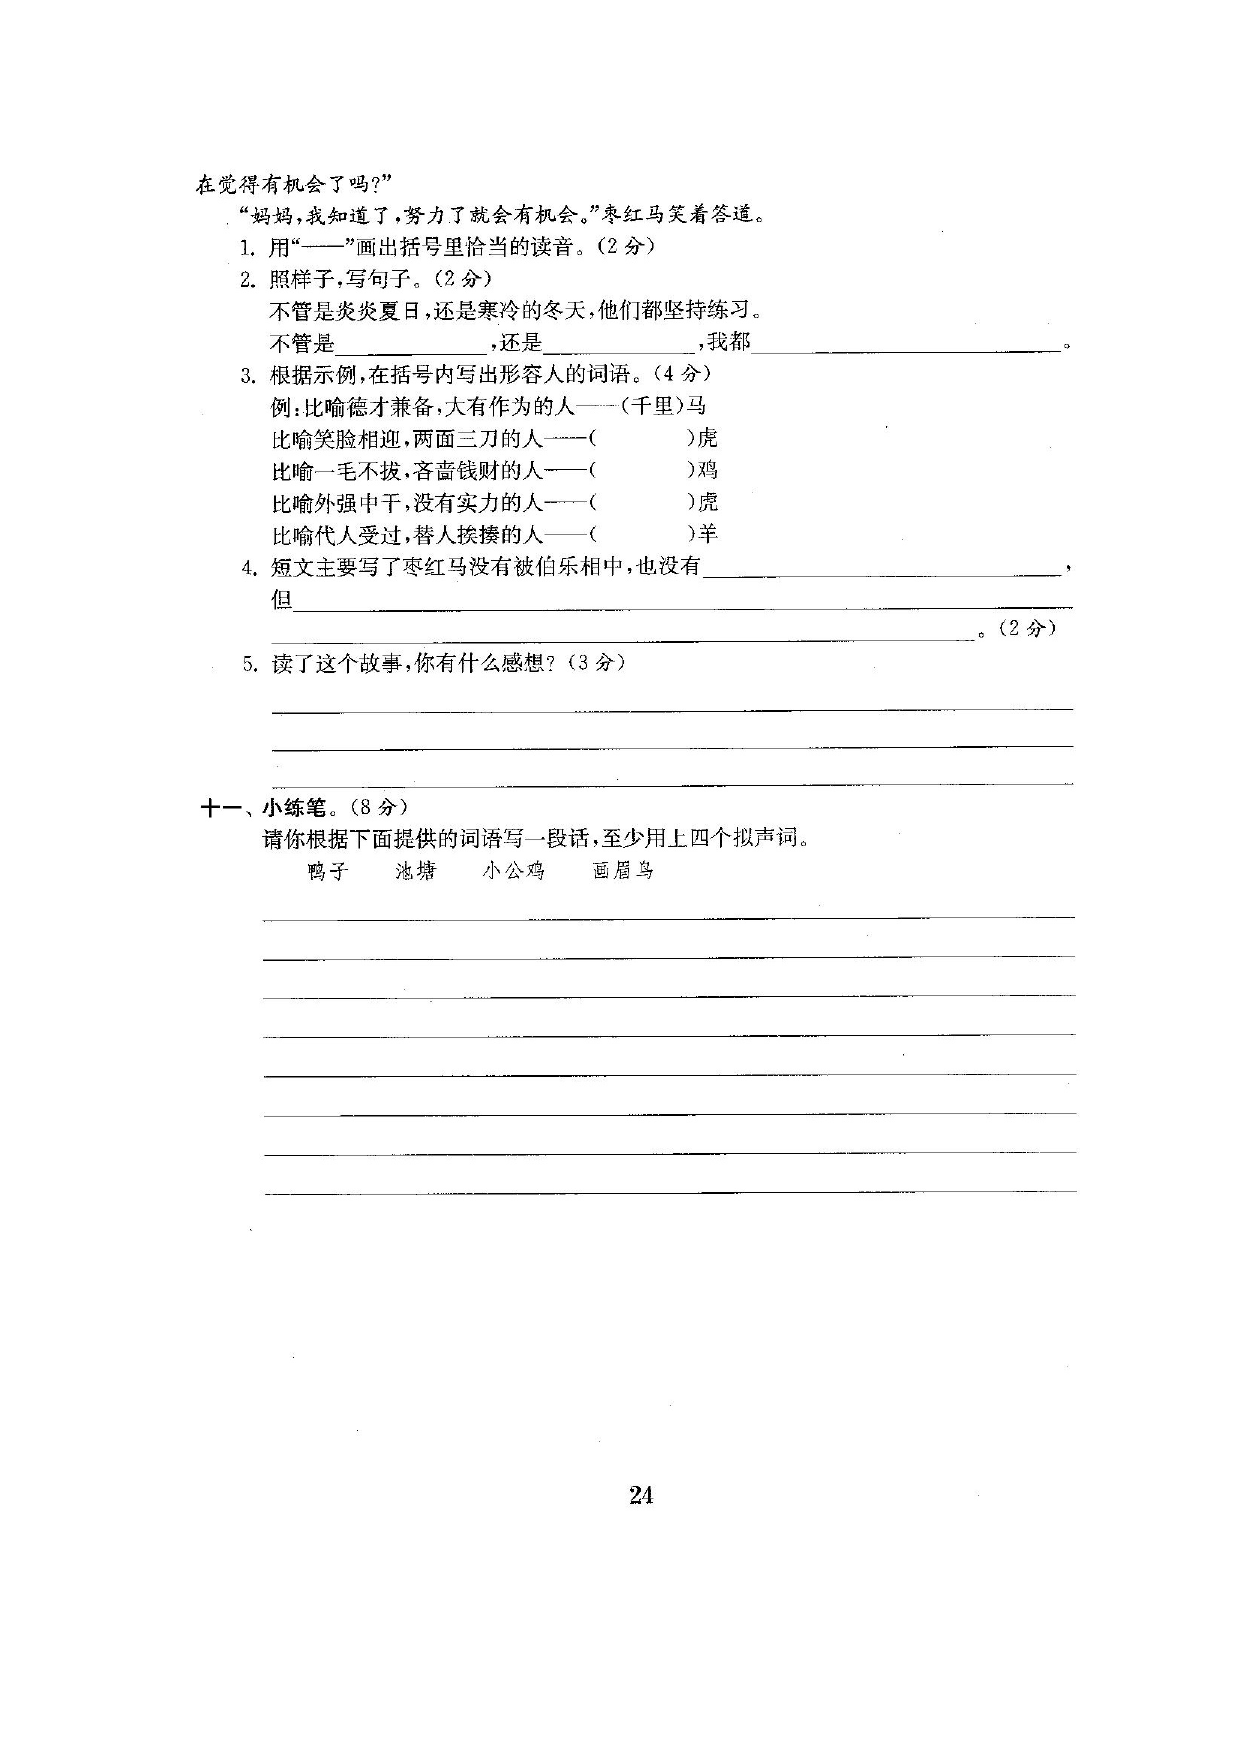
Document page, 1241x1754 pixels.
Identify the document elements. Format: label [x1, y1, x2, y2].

picture [187, 162, 1080, 1511]
